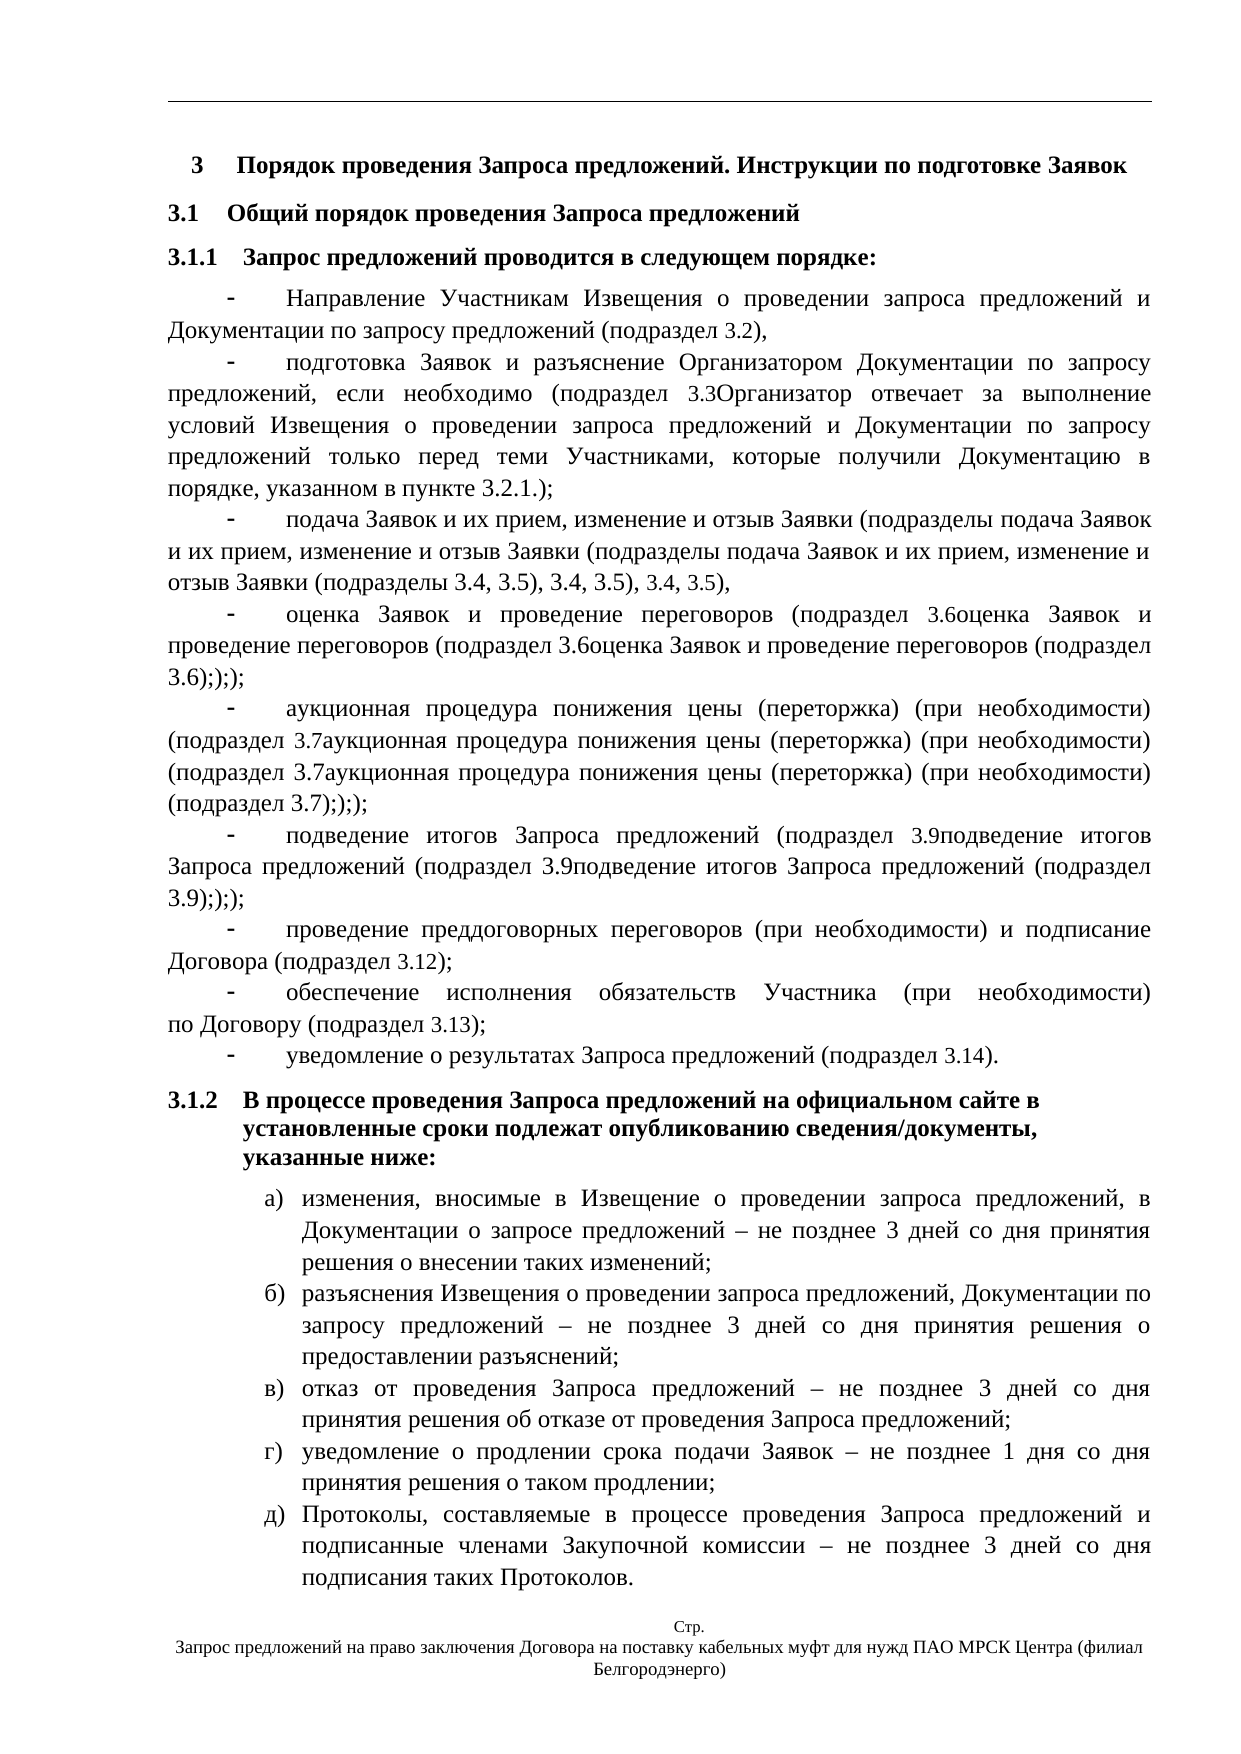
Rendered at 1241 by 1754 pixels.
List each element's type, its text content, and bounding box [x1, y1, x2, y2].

list подготовка Заявок и разъяснение Организатором Документации по запросу предложений, если необходимо (подраздел 3.3); [168, 347, 1152, 502]
subtitle Запрос предложений проводится в следующем порядке: [168, 242, 1152, 271]
list проведение преддоговорных переговоров (при необходимости) и подписание Договора (подраздел 3.12); [168, 914, 1152, 975]
list уведомление о продлении срока подачи Заявок – не позднее 1 дня со дня принятия решения о таком продлении; [264, 1436, 1152, 1496]
subtitle Порядок проведения Запроса предложений. Инструкции по подготовке Заявок [166, 150, 1152, 179]
subtitle В процессе проведения Запроса предложений на официальном сайте в установленные сроки подлежат опубликованию сведения/документы, указанные ниже: [168, 1085, 1152, 1171]
list изменения, вносимые в Извещение о проведении запроса предложений, в Документации о запросе предложений – не позднее 3 дней со дня принятия решения о внесении таких изменений; [264, 1183, 1152, 1275]
list Направление Участникам Извещения о проведении запроса предложений и Документации по запросу предложений (подраздел 3.2), [168, 283, 1152, 344]
list аукционная процедура понижения цены (переторжка) (при необходимости) (подраздел 3.7); [168, 693, 1152, 817]
list обеспечение исполнения обязательств Участника (при необходимости) по Договору (подраздел 3.13); [168, 977, 1152, 1038]
list разъяснения Извещения о проведении запроса предложений, Документации по запросу предложений – не позднее 3 дней со дня принятия решения о предоставлении разъяснений; [264, 1278, 1152, 1370]
list подача Заявок и их прием, изменение и отзыв Заявки (подразделы 3.4, 3.5), [168, 504, 1152, 596]
list оценка Заявок и проведение переговоров (подраздел 3.6); [168, 599, 1152, 691]
list подведение итогов Запроса предложений (подраздел 3.9); [168, 820, 1152, 912]
subtitle Общий порядок проведения Запроса предложений [168, 198, 1152, 227]
list уведомление о результатах Запроса предложений (подраздел 3.14). [168, 1041, 1152, 1069]
list отказ от проведения Запроса предложений – не позднее 3 дней со дня принятия решения об отказе от проведения Запроса предложений; [264, 1373, 1152, 1433]
list Протоколы, составляемые в процессе проведения Запроса предложений и подписанные членами Закупочной комиссии – не позднее 3 дней со дня подписания таких Протоколов. [264, 1499, 1152, 1591]
